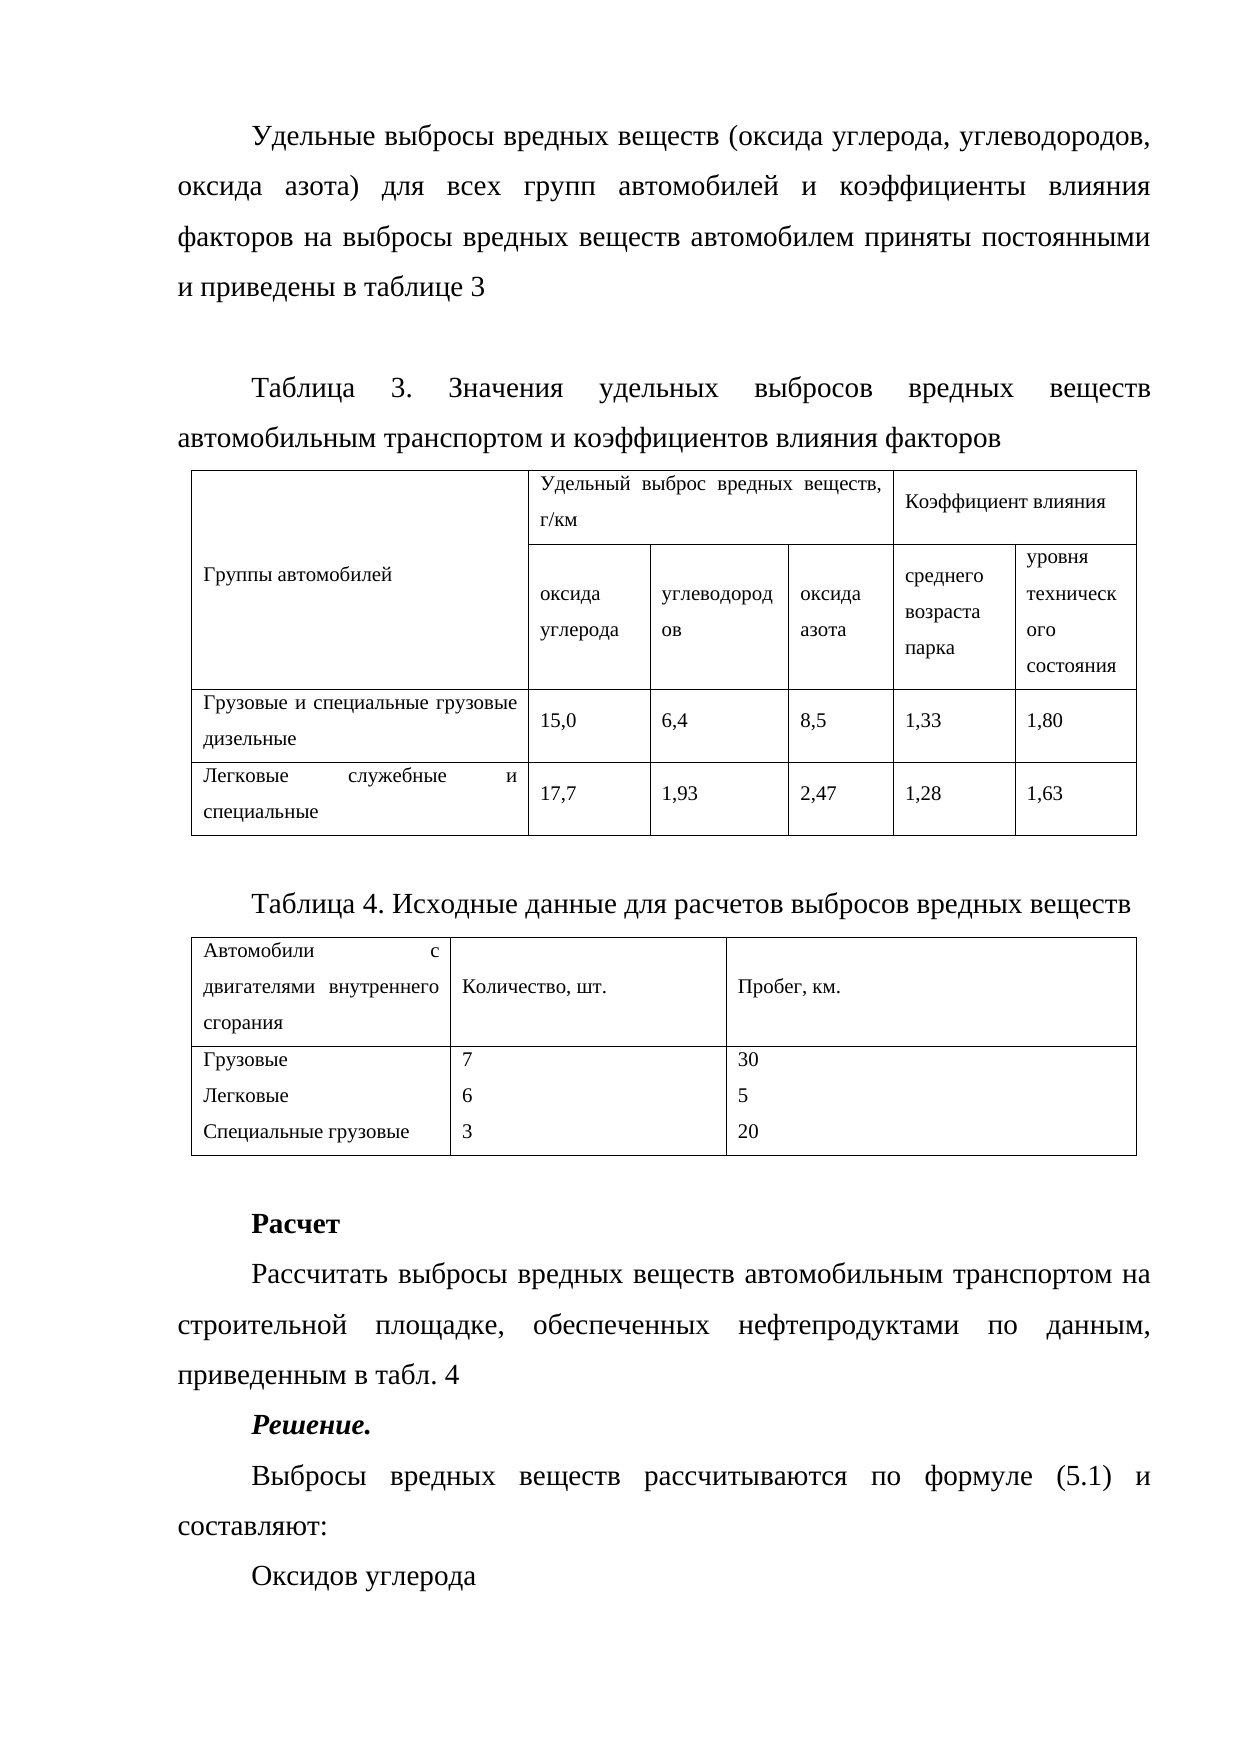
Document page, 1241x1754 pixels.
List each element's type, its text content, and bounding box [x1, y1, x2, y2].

table_cell 1,80 [1016, 690, 1136, 762]
table_cell 2,47 [789, 763, 893, 835]
text Рассчитать выбросы вредных веществ автомобильным транспортом на строительной площадке, обеспеченных нефтепродуктами по данным, приведенным в табл. 4 [177, 1257, 1152, 1391]
table_header Пробег, км. [727, 938, 1136, 1046]
table_cell 6,4 [651, 690, 788, 762]
table_header Группы автомобилей [192, 471, 528, 689]
table_cell 30 5 20 [727, 1047, 1136, 1155]
table_cell оксида углерода [529, 545, 650, 689]
text Таблица 3. Значения удельных выбросов вредных веществ автомобильным транспортом и коэффициентов влияния факторов [177, 370, 1152, 453]
table_cell 1,63 [1016, 763, 1136, 835]
text Оксидов углерода [177, 1558, 1152, 1592]
table_cell оксида азота [789, 545, 893, 689]
table_cell среднего возраста парка [894, 545, 1015, 689]
text Удельные выбросы вредных веществ (оксида углерода, углеводородов, оксида азота) для всех групп автомобилей и коэффициенты влияния факторов на выбросы вредных веществ автомобилем приняты постоянными и приведены в таблице 3 [177, 118, 1152, 303]
table_cell 1,33 [894, 690, 1015, 762]
table_header Коэффициент влияния [894, 471, 1136, 543]
table_cell Грузовые Легковые Специальные грузовые [192, 1047, 450, 1155]
table_cell 15,0 [529, 690, 650, 762]
table_header Количество, шт. [451, 938, 726, 1046]
text Таблица 4. Исходные данные для расчетов выбросов вредных веществ [177, 886, 1152, 920]
table_cell 7 6 3 [451, 1047, 726, 1155]
table_cell 1,93 [651, 763, 788, 835]
table_cell Легковые служебные и специальные [192, 763, 528, 835]
table_cell 17,7 [529, 763, 650, 835]
text Решение. [177, 1407, 1152, 1441]
text Выбросы вредных веществ рассчитываются по формуле (5.1) и составляют: [177, 1458, 1152, 1542]
table_header Удельный выброс вредных веществ, г/км [529, 471, 893, 543]
table_cell Грузовые и специальные грузовые дизельные [192, 690, 528, 762]
table_cell уровня технического состояния [1016, 545, 1136, 689]
table_cell 8,5 [789, 690, 893, 762]
text Расчет [177, 1206, 1152, 1240]
table_cell углеводородов [651, 545, 788, 689]
table_header Автомобили с двигателями внутреннего сгорания [192, 938, 450, 1046]
table_cell 1,28 [894, 763, 1015, 835]
